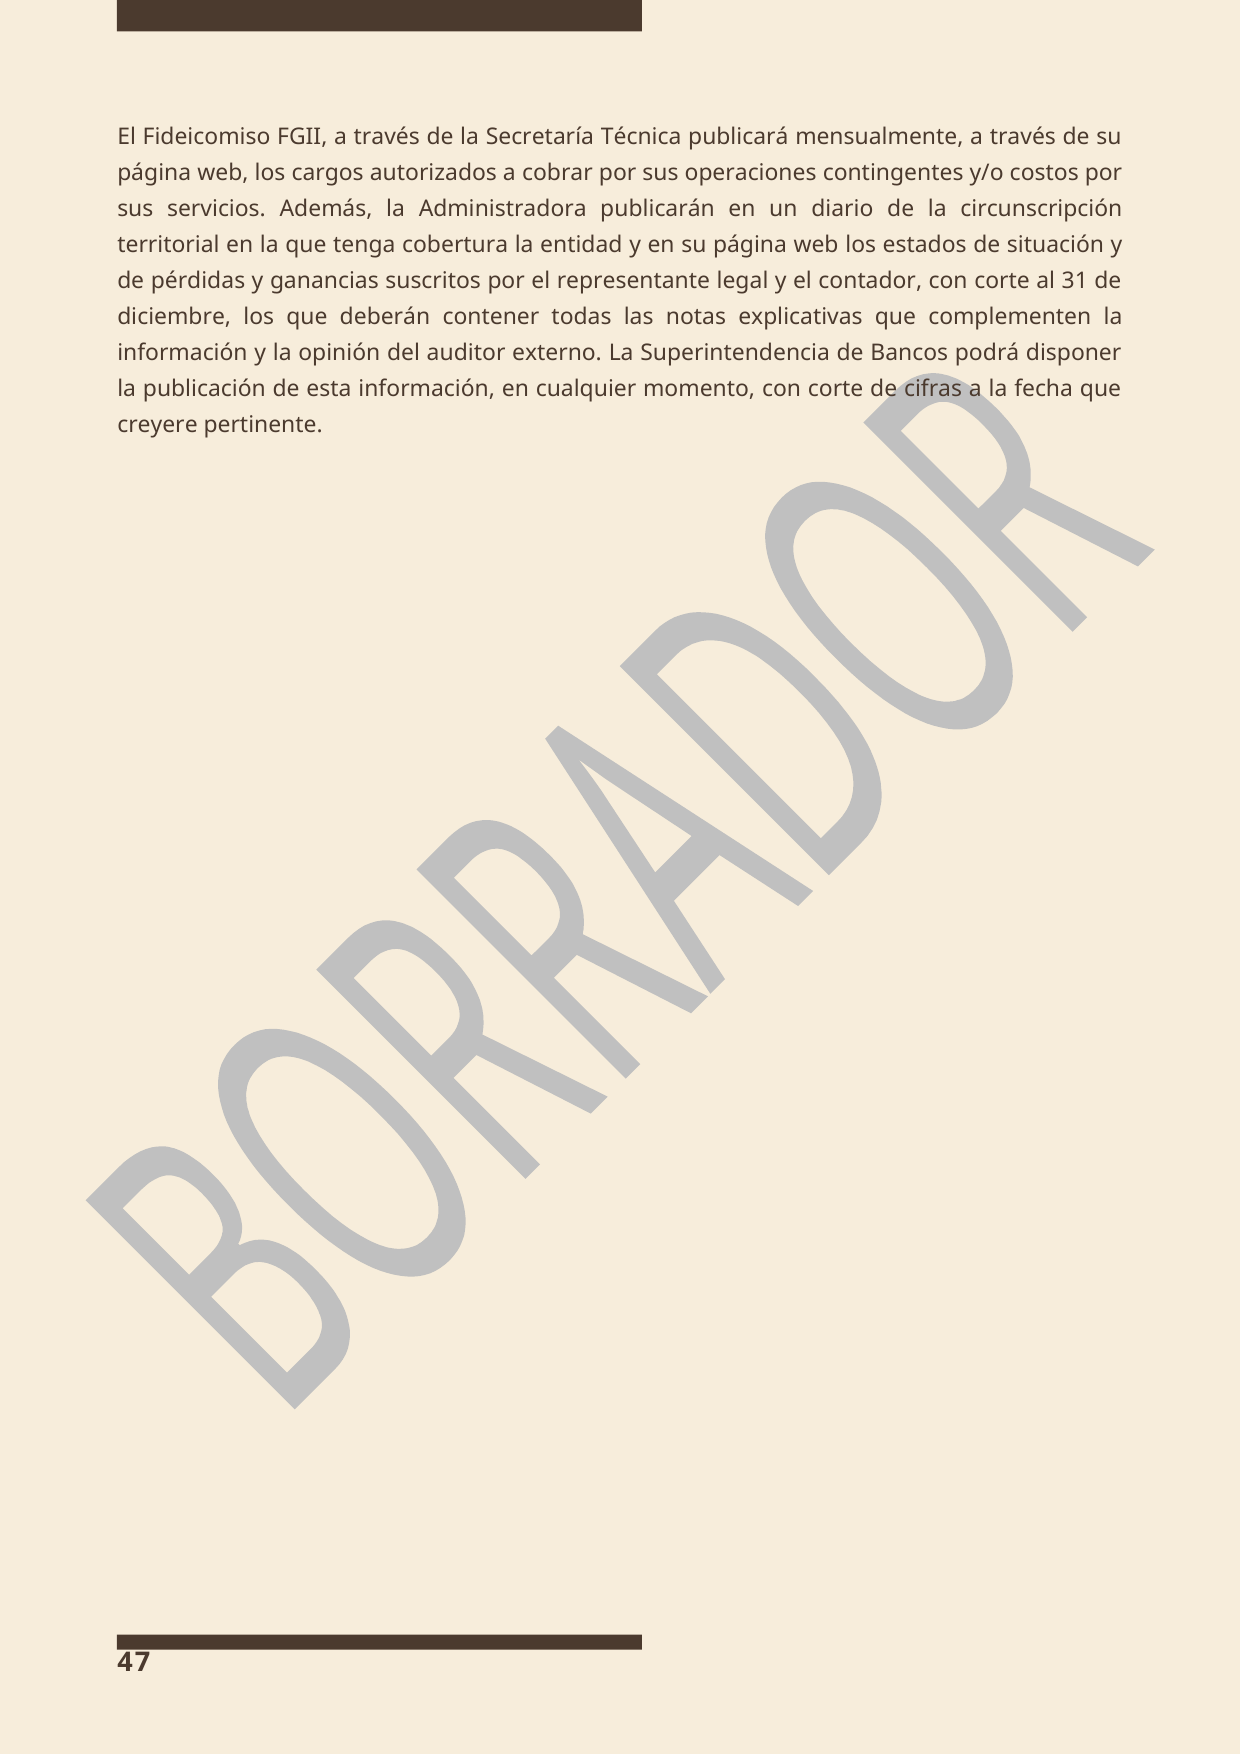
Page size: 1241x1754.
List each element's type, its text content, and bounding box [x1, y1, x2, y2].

text El Fideicomiso FGII, a través de la Secretaría Técnica publicará mensualmente, a través de su página web, los cargos autorizados a cobrar por sus operaciones contingentes y/o costos por sus servicios. Además, la Administradora publicarán en un diario de la circunscripción territorial en la que tenga cobertura la entidad y en su página web los estados de situación y de pérdidas y ganancias suscritos por el representante legal y el contador, con corte al 31 de diciembre, los que deberán contener todas las notas explicativas que complementen la información y la opinión del auditor externo. La Superintendencia de Bancos podrá disponer la publicación de esta información, en cualquier momento, con corte de cifras a la fecha que creyere pertinente. [117, 120, 1123, 439]
